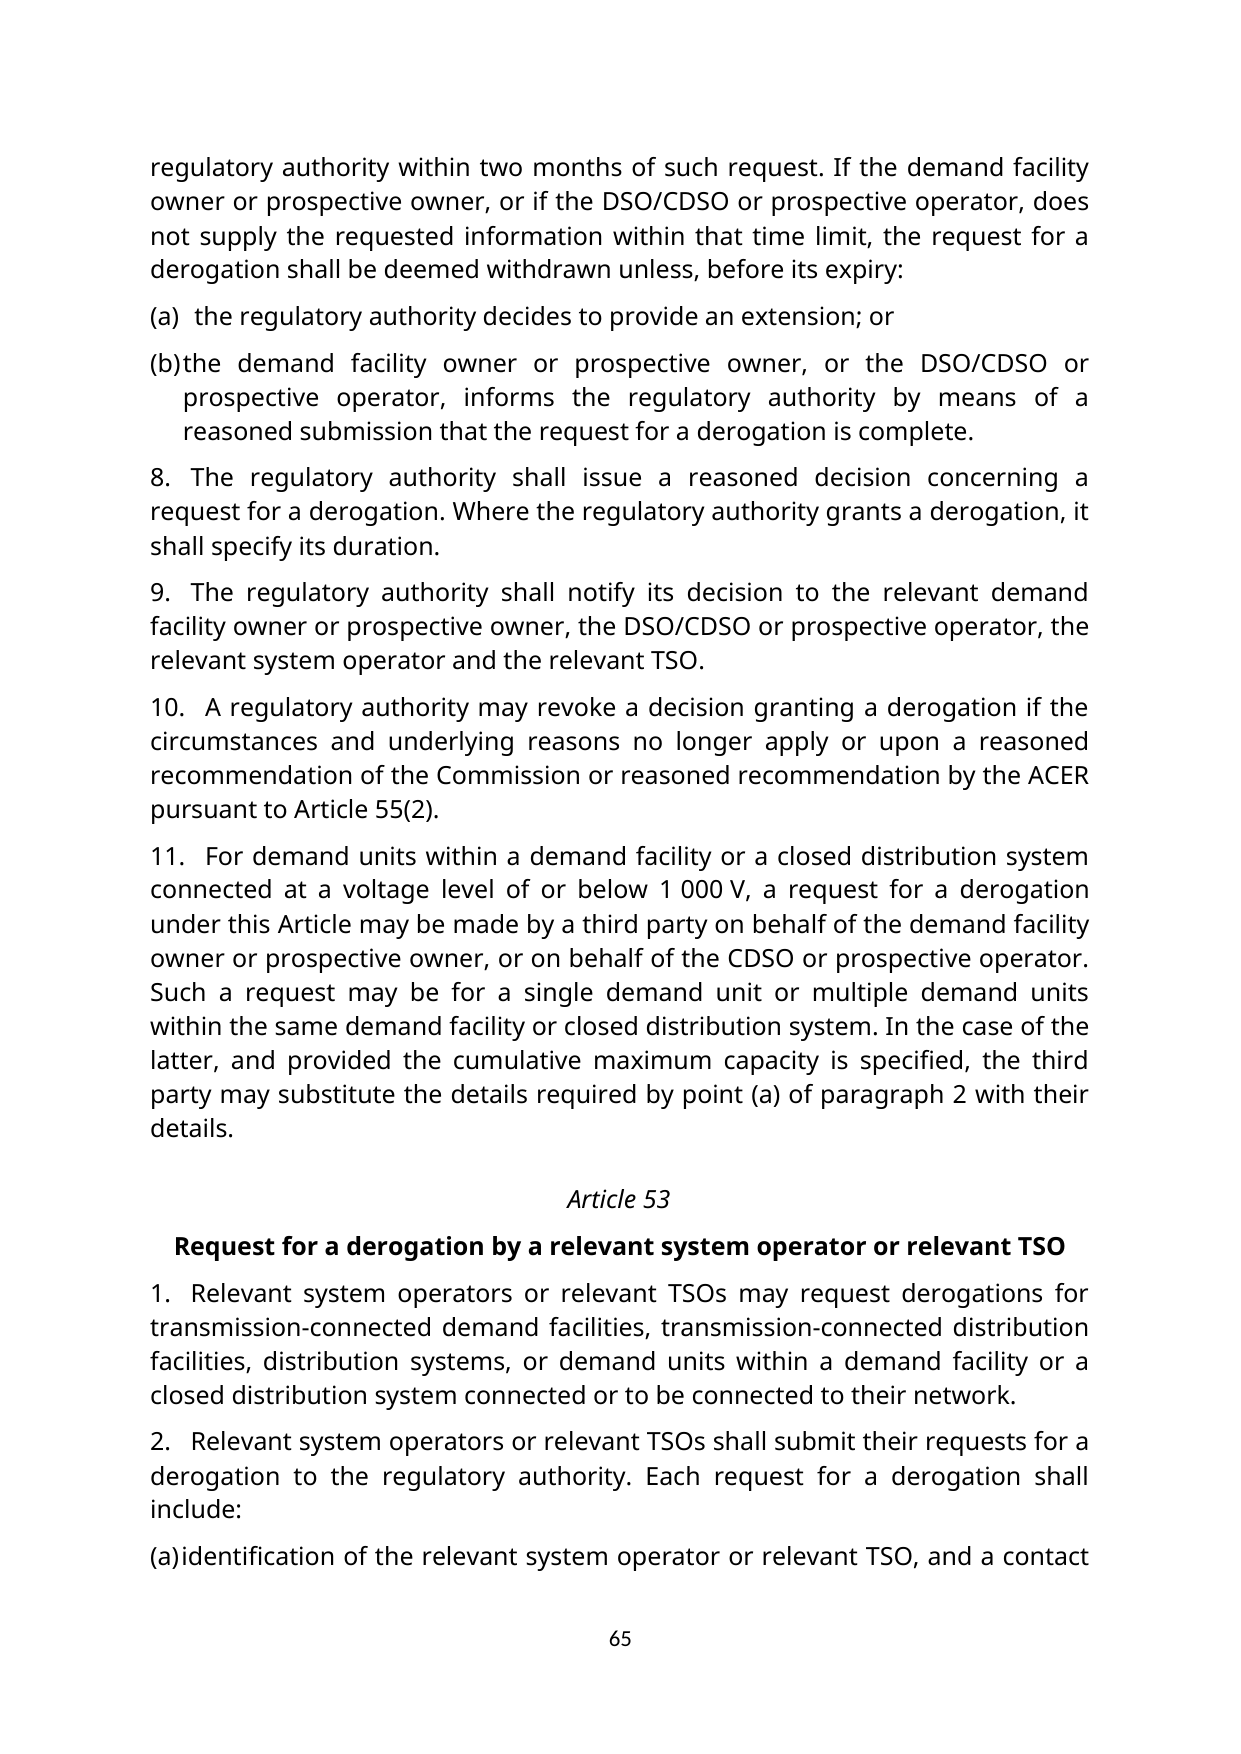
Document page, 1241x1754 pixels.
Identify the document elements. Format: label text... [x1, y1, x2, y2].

text 11. For demand units within a demand facility or a closed distribution system connected at a voltage level of or below 1 000 V, a request for a derogation under this Article may be made by a third party on behalf of the demand facility owner or prospective owner, or on behalf of the CDSO or prospective operator. Such a request may be for a single demand unit or multiple demand units within the same demand facility or closed distribution system. In the case of the latter, and provided the cumulative maximum capacity is specified, the third party may substitute the details required by point (a) of paragraph 2 with their details. [150, 838, 1090, 1145]
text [150, 150, 1090, 286]
text Request for a derogation by a relevant system operator or relevant TSO [150, 1229, 1090, 1263]
text 9. The regulatory authority shall notify its decision to the relevant demand facility owner or prospective owner, the DSO/CDSO or prospective operator, the relevant system operator and the relevant TSO. [150, 575, 1090, 677]
text 8. The regulatory authority shall issue a reasoned decision concerning a request for a derogation. Where the regulatory authority grants a derogation, it shall specify its duration. [150, 460, 1090, 562]
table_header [181, 1526, 1090, 1573]
table_header (a) [150, 286, 194, 333]
table_header the regulatory authority decides to provide an extension; or [194, 286, 1090, 333]
table_header (b) [150, 333, 183, 447]
text 1. Relevant system operators or relevant TSOs may request derogations for transmission-connected demand facilities, transmission-connected distribution facilities, distribution systems, or demand units within a demand facility or a closed distribution system connected or to be connected to their network. [150, 1275, 1090, 1412]
table_header (a) [150, 1526, 181, 1573]
text Article 53 [150, 1182, 1090, 1216]
text 2. Relevant system operators or relevant TSOs shall submit their requests for a derogation to the regulatory authority. Each request for a derogation shall include: [150, 1424, 1090, 1526]
text 10. A regulatory authority may revoke a decision granting a derogation if the circumstances and underlying reasons no longer apply or upon a reasoned recommendation of the Commission or reasoned recommendation by the ACER pursuant to Article 55(2). [150, 689, 1090, 826]
table_header the demand facility owner or prospective owner, or the DSO/CDSO or prospective operator, informs the regulatory authority by means of a reasoned submission that the request for a derogation is complete. [183, 333, 1090, 447]
